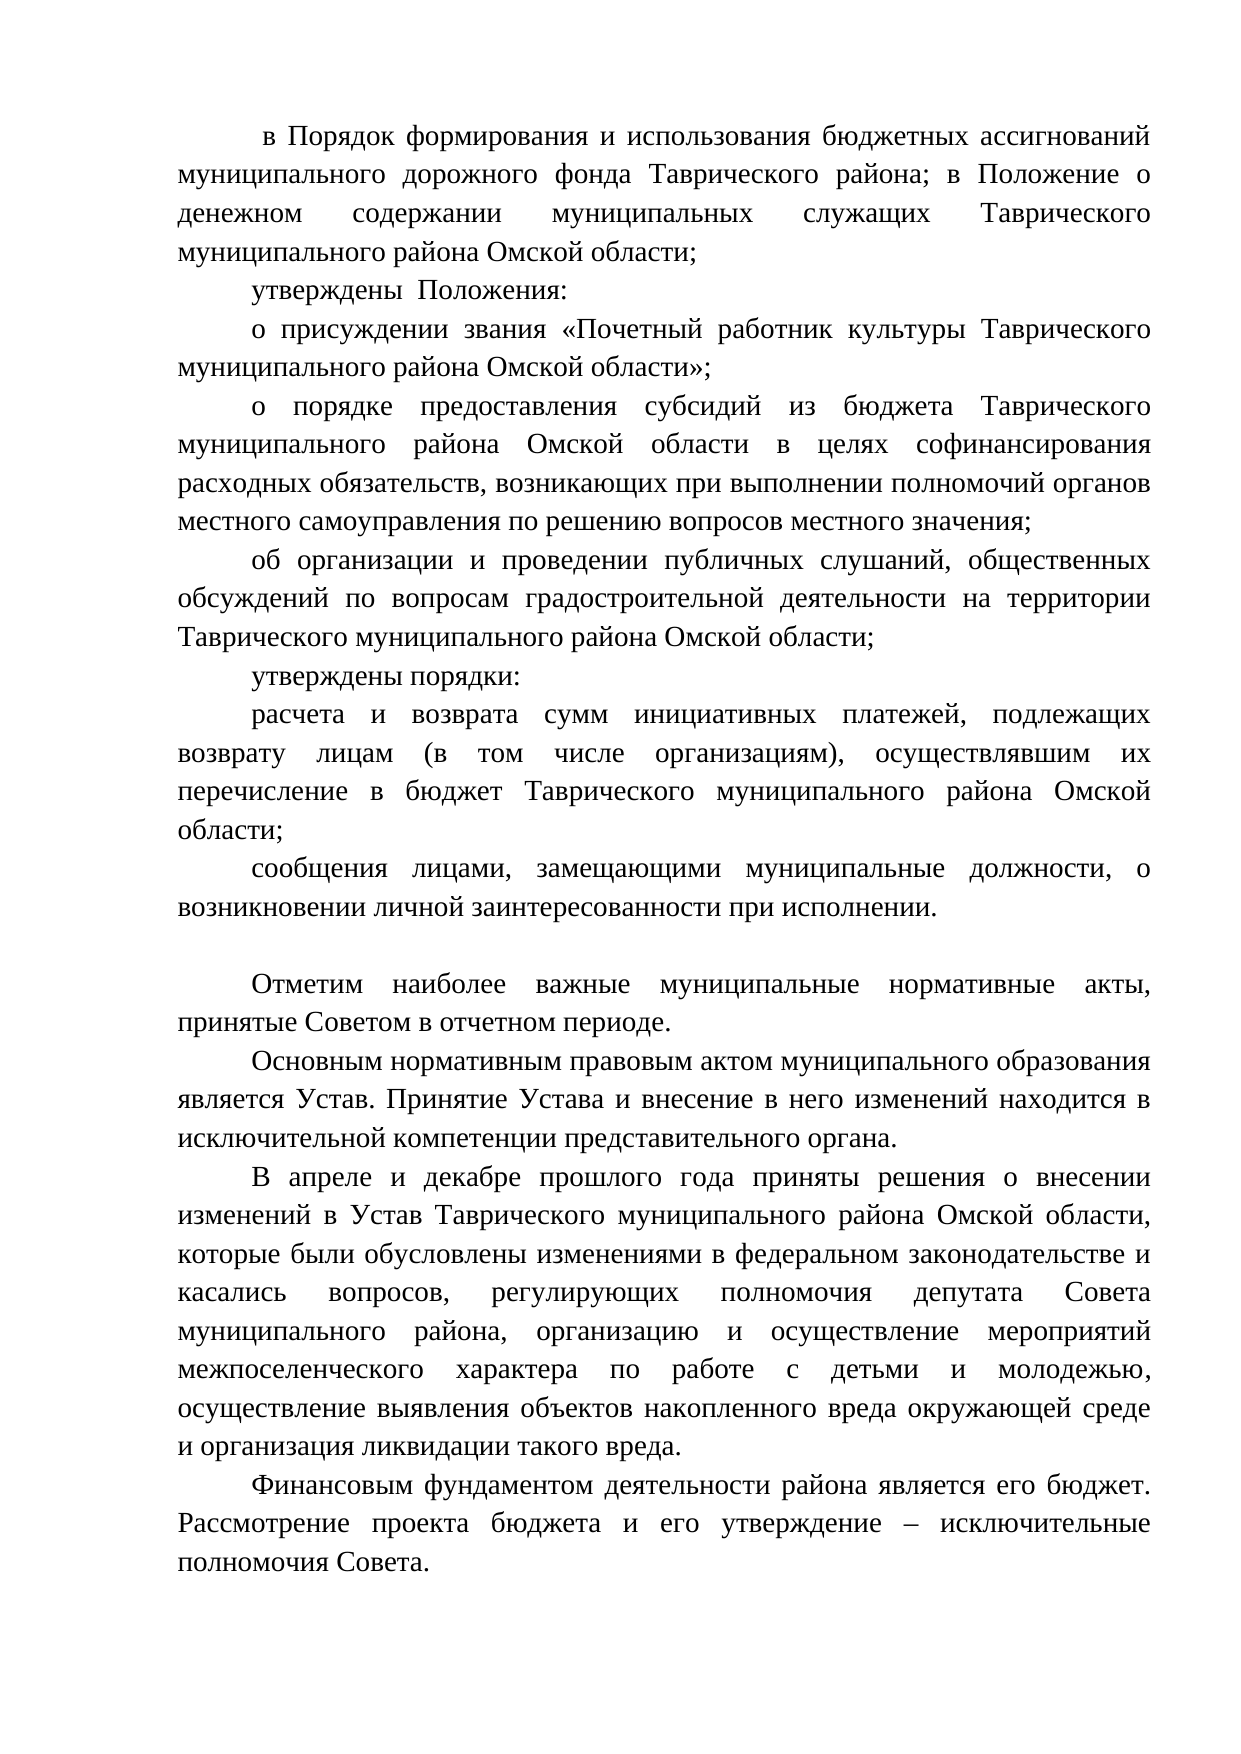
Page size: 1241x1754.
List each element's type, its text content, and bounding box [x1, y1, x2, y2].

text в Порядок формирования и использования бюджетных ассигнований муниципального дорожного фонда Таврического района; в Положение о денежном содержании муниципальных служащих Таврического муниципального района Омской области; [177, 118, 1152, 267]
text Финансовым фундаментом деятельности района является его бюджет. Рассмотрение проекта бюджета и его утверждение – исключительные полномочия Совета. [177, 1467, 1152, 1578]
text расчета и возврата сумм инициативных платежей, подлежащих возврату лицам (в том числе организациям), осуществлявшим их перечисление в бюджет Таврического муниципального района Омской области; [177, 696, 1152, 845]
text об организации и проведении публичных слушаний, общественных обсуждений по вопросам градостроительной деятельности на территории Таврического муниципального района Омской области; [177, 542, 1152, 653]
text В апреле и декабре прошлого года приняты решения о внесении изменений в Устав Таврического муниципального района Омской области, которые были обусловлены изменениями в федеральном законодательстве и касались вопросов, регулирующих полномочия депутата Совета муниципального района, организацию и осуществление мероприятий межпоселенческого характера по работе с детьми и молодежью, осуществление выявления объектов накопленного вреда окружающей среде и организация ликвидации такого вреда. [177, 1159, 1152, 1462]
text Основным нормативным правовым актом муниципального образования является Устав. Принятие Устава и внесение в него изменений находится в исключительной компетенции представительного органа. [177, 1043, 1152, 1154]
text утверждены Положения: [177, 272, 1152, 306]
text о порядке предоставления субсидий из бюджета Таврического муниципального района Омской области в целях софинансирования расходных обязательств, возникающих при выполнении полномочий органов местного самоуправления по решению вопросов местного значения; [177, 388, 1152, 537]
text утверждены порядки: [177, 658, 1152, 691]
text сообщения лицами, замещающими муниципальные должности, о возникновении личной заинтересованности при исполнении. [177, 850, 1152, 922]
text о присуждении звания «Почетный работник культуры Таврического муниципального района Омской области»; [177, 311, 1152, 383]
text Отметим наиболее важные муниципальные нормативные акты, принятые Советом в отчетном периоде. [177, 966, 1152, 1038]
